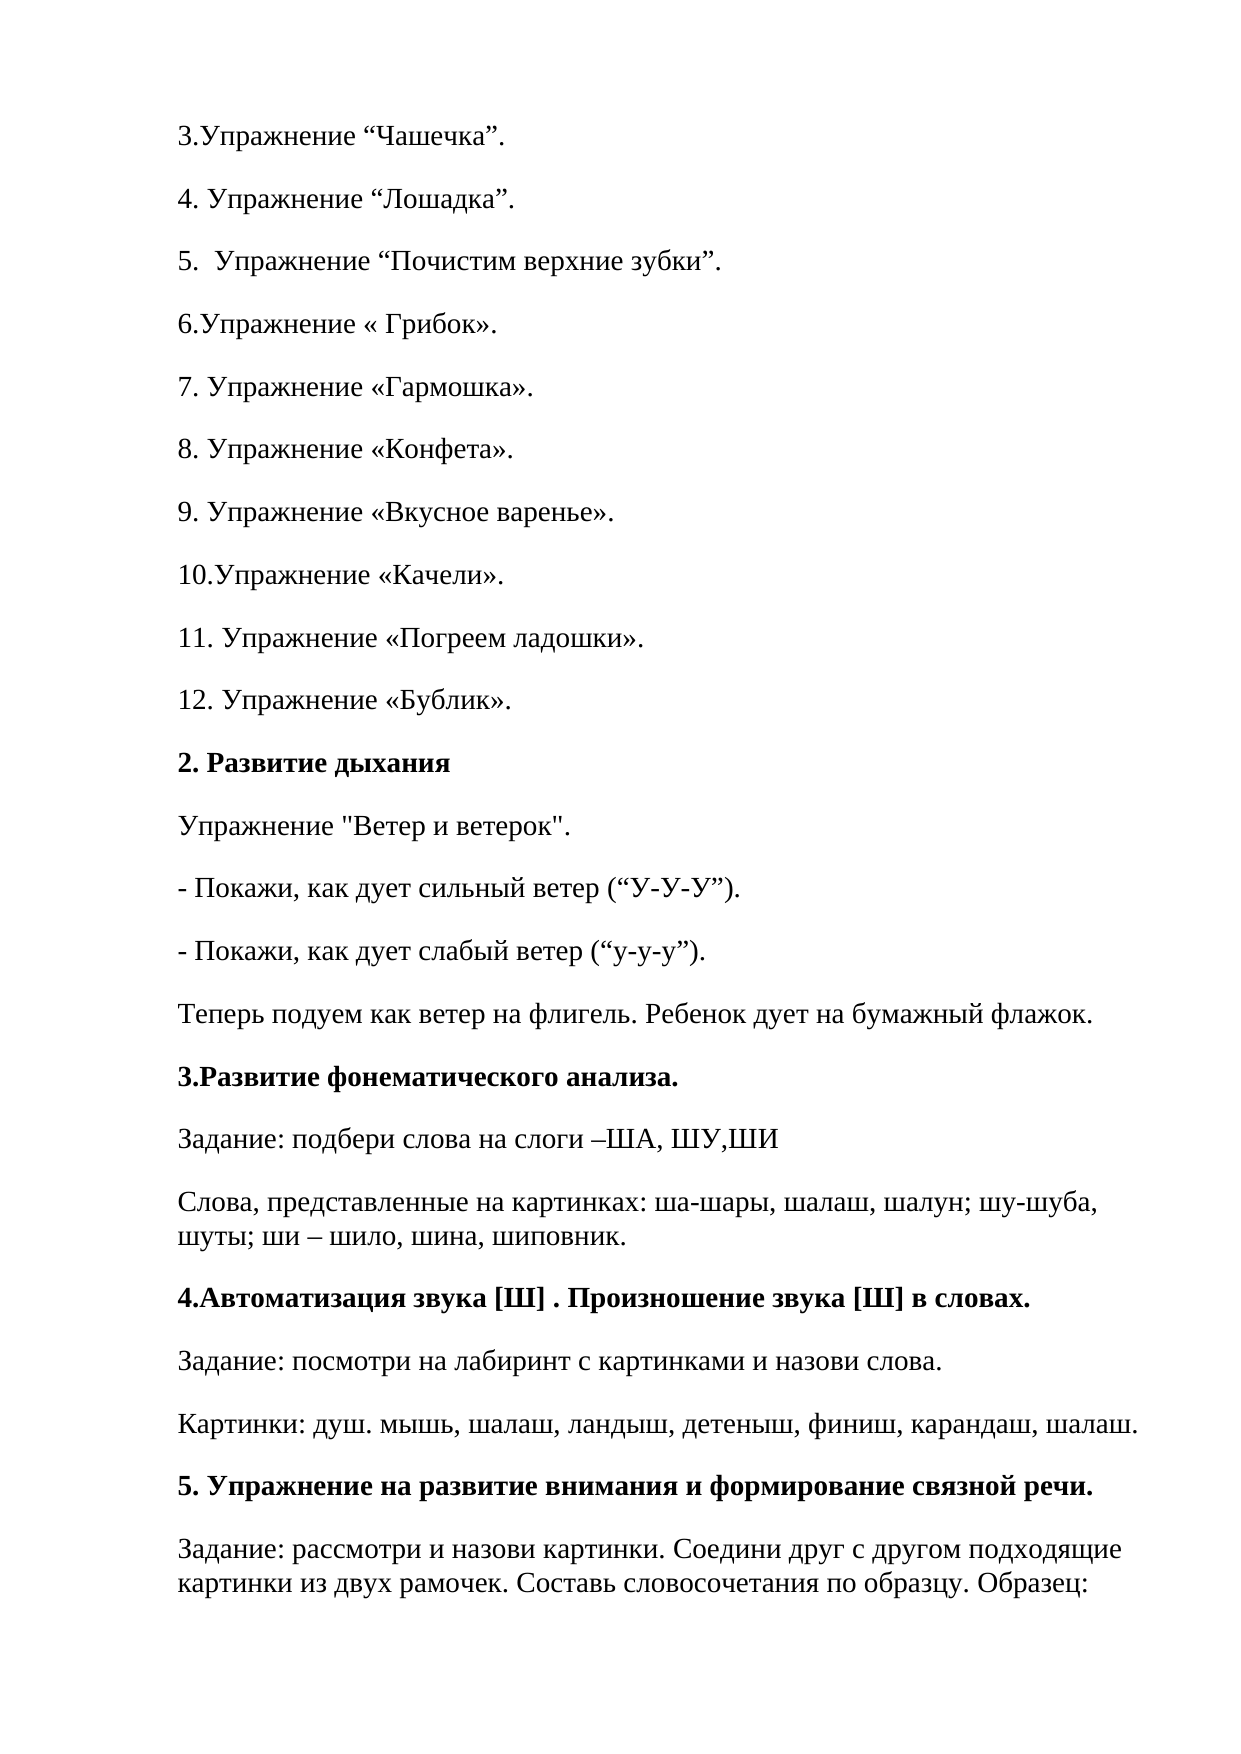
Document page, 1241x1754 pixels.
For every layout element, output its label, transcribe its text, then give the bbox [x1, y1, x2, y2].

text 10.Упражнение «Качели». [177, 557, 1152, 591]
text 3.Упражнение “Чашечка”. [177, 118, 1152, 152]
text Слова, представленные на картинках: ша-шары, шалаш, шалун; шу-шуба, шуты; ши – шило, шина, шиповник. [177, 1184, 1152, 1251]
text 12. Упражнение «Бублик». [177, 682, 1152, 716]
text Теперь подуем как ветер на флигель. Ребенок дует на бумажный флажок. [177, 996, 1152, 1029]
text Упражнение "Ветер и ветерок". [177, 808, 1152, 841]
text 9. Упражнение «Вкусное варенье». [177, 494, 1152, 528]
text - Покажи, как дует слабый ветер (“у-у-у”). [177, 933, 1152, 967]
text 2. Развитие дыхания [177, 745, 1152, 779]
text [177, 1531, 1152, 1598]
text 8. Упражнение «Конфета». [177, 432, 1152, 465]
text 7. Упражнение «Гармошка». [177, 369, 1152, 402]
text 11. Упражнение «Погреем ладошки». [177, 620, 1152, 653]
text 6.Упражнение « Грибок». [177, 306, 1152, 340]
text Задание: подбери слова на слоги –ША, ШУ,ШИ [177, 1121, 1152, 1155]
text Задание: посмотри на лабиринт с картинками и назови слова. [177, 1343, 1152, 1377]
text 4. Упражнение “Лошадка”. [177, 181, 1152, 214]
text 3.Развитие фонематического анализа. [177, 1059, 1152, 1092]
text 4.Автоматизация звука [Ш] . Произношение звука [Ш] в словах. [177, 1280, 1152, 1314]
text Картинки: душ. мышь, шалаш, ландыш, детеныш, финиш, карандаш, шалаш. [177, 1406, 1152, 1439]
text 5. Упражнение “Почистим верхние зубки”. [177, 243, 1152, 277]
text - Покажи, как дует сильный ветер (“У-У-У”). [177, 871, 1152, 904]
text 5. Упражнение на развитие внимания и формирование связной речи. [177, 1468, 1152, 1502]
